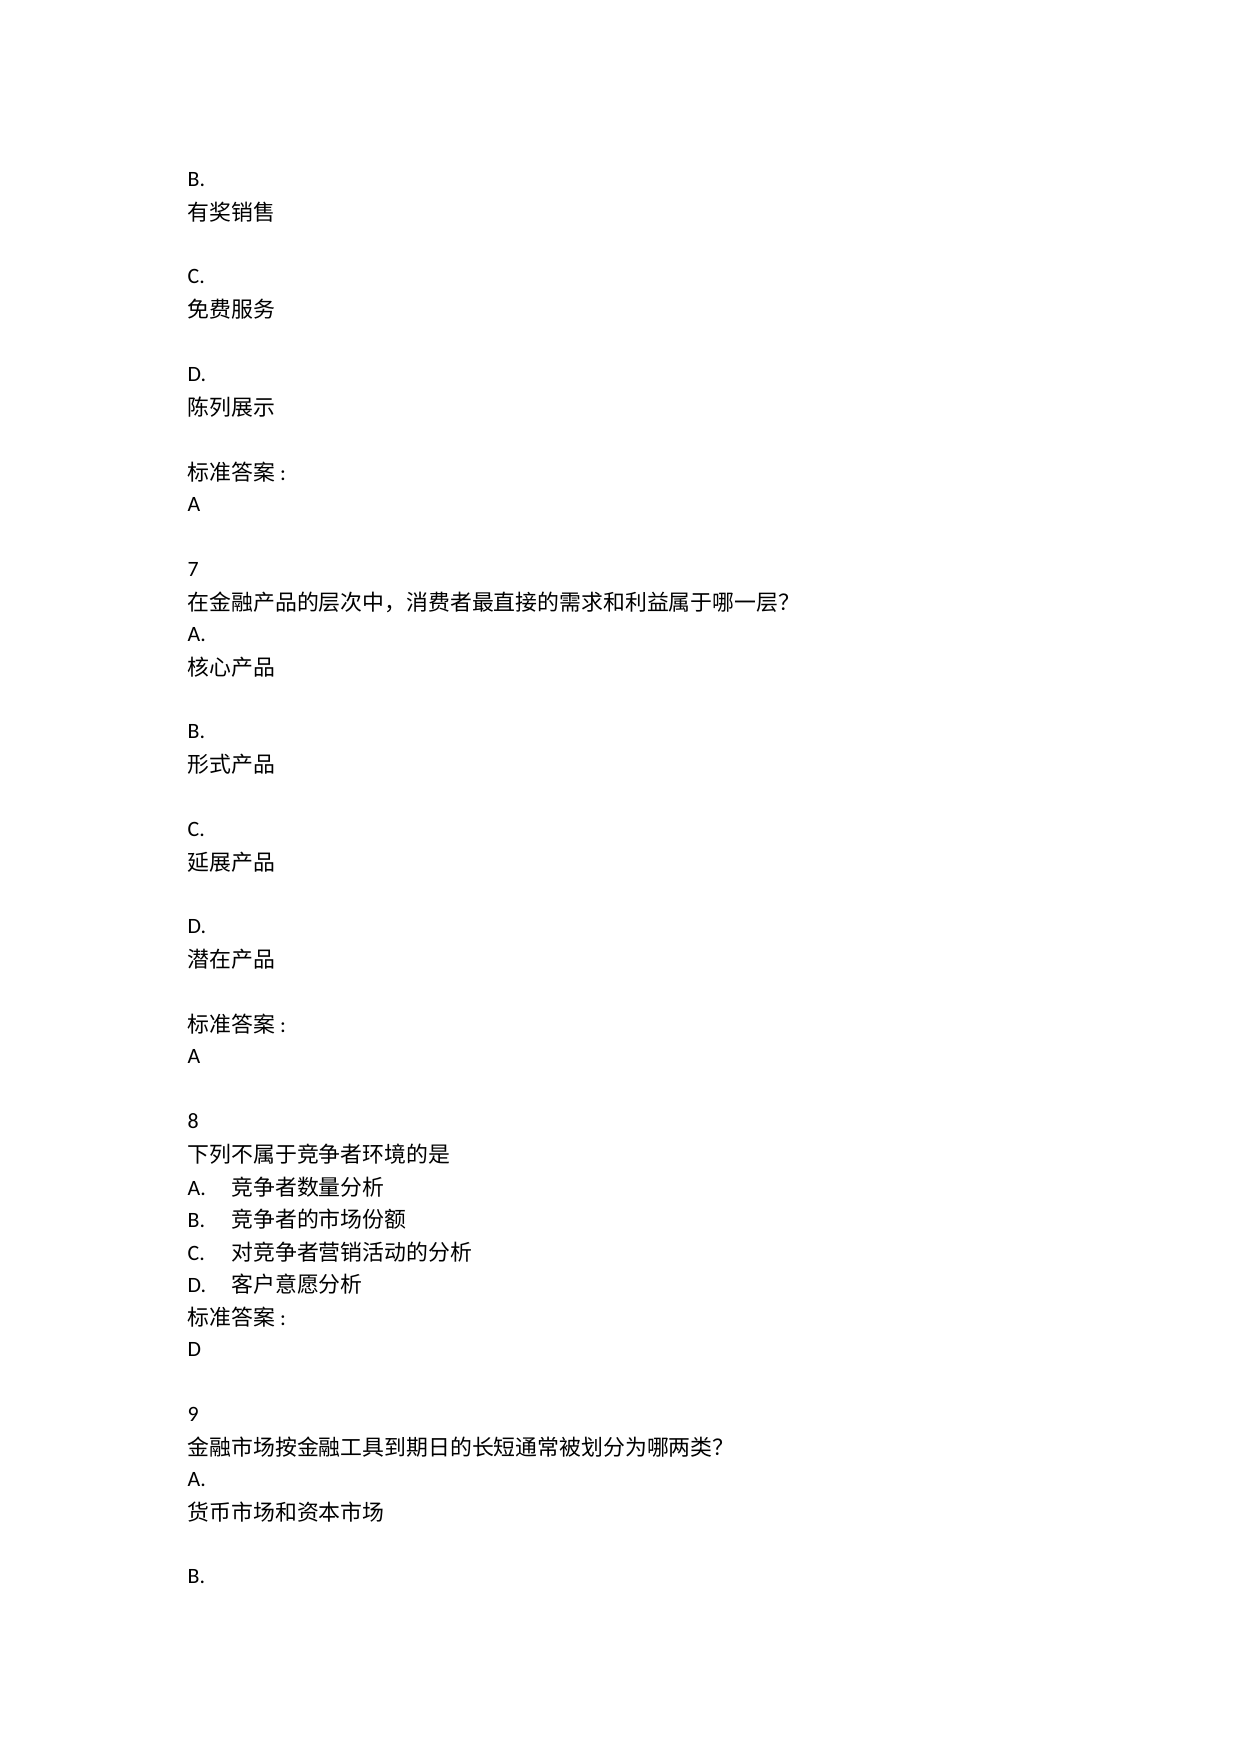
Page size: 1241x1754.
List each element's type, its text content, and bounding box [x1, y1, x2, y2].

text 下列不属于竞争者环境的是 [187, 1137, 1053, 1169]
text 货币市场和资本市场 [187, 1494, 1053, 1527]
text 形式产品 [187, 747, 1053, 779]
text C. 对竞争者营销活动的分析 [187, 1234, 1053, 1267]
text C. [187, 812, 1053, 844]
text B. [187, 714, 1053, 747]
text C. [187, 259, 1053, 292]
text B. 竞争者的市场份额 [187, 1202, 1053, 1234]
text 8 [187, 1104, 1053, 1137]
text 陈列展示 [187, 389, 1053, 422]
text B. [187, 1559, 1053, 1592]
text A. 竞争者数量分析 [187, 1169, 1053, 1202]
text 免费服务 [187, 292, 1053, 324]
text 7 [187, 552, 1053, 584]
text D. [187, 357, 1053, 389]
text 有奖销售 [187, 194, 1053, 227]
text B. [187, 162, 1053, 194]
text 标准答案 : [187, 1007, 1053, 1039]
text 延展产品 [187, 844, 1053, 877]
text 在金融产品的层次中，消费者最直接的需求和利益属于哪一层？ [187, 584, 1053, 617]
text 潜在产品 [187, 942, 1053, 974]
text D. 客户意愿分析 [187, 1267, 1053, 1299]
text A. [187, 1462, 1053, 1494]
text 标准答案 : [187, 454, 1053, 487]
text A [187, 1039, 1053, 1072]
text 核心产品 [187, 649, 1053, 682]
text 标准答案 : [187, 1299, 1053, 1332]
text A. [187, 617, 1053, 649]
text 9 [187, 1397, 1053, 1429]
text A [187, 487, 1053, 519]
text D. [187, 909, 1053, 942]
text D [187, 1332, 1053, 1364]
text 金融市场按金融工具到期日的长短通常被划分为哪两类？ [187, 1429, 1053, 1462]
